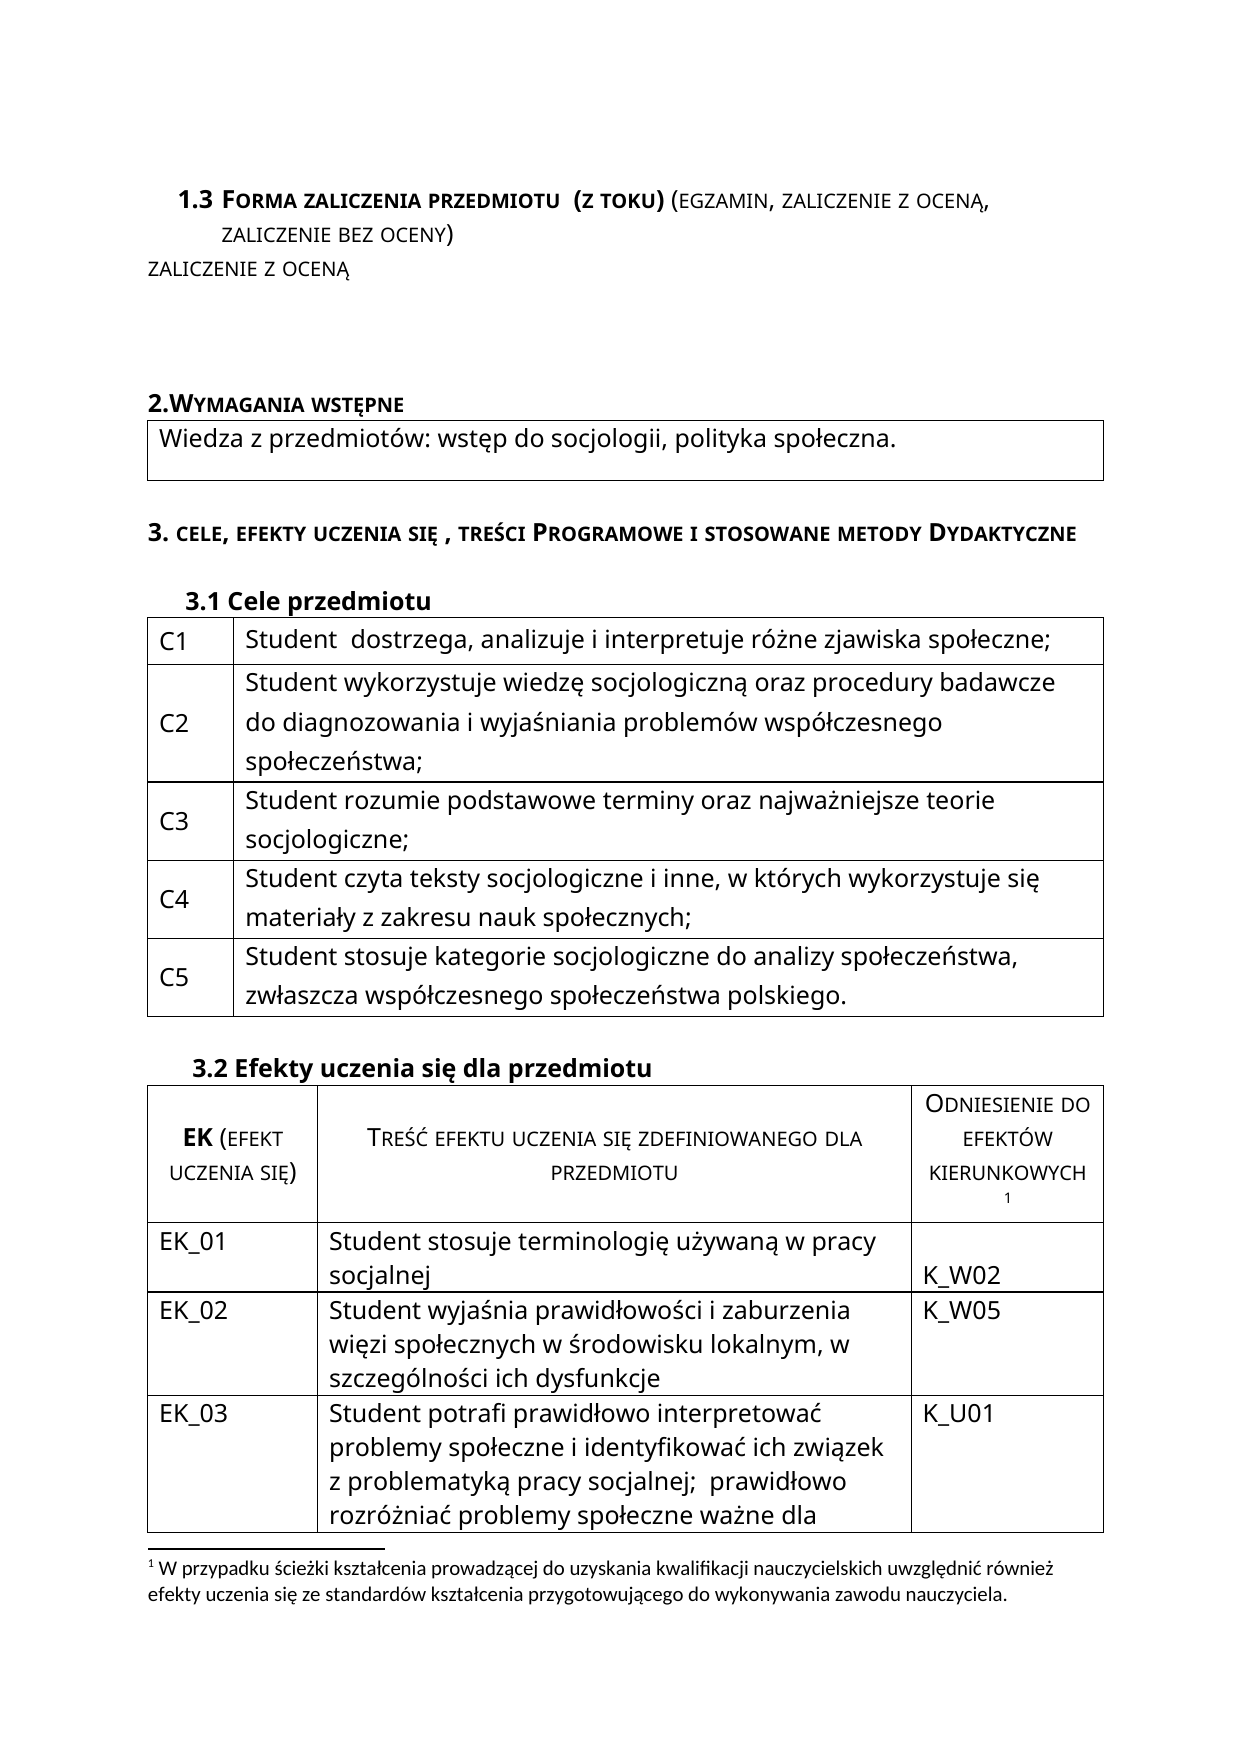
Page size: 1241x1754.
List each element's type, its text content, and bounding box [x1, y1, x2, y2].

table_cell C3 [148, 783, 233, 859]
text 3.1 Cele przedmiotu [185, 583, 1093, 617]
table_cell Student rozumie podstawowe terminy oraz najważniejsze teorie socjologiczne; [234, 783, 1103, 859]
table_cell EK_01 [148, 1223, 317, 1291]
text 1.3 Forma zaliczenia przedmiotu (z toku) (egzamin, zaliczenie z oceną, zaliczenie bez oceny) [177, 182, 1093, 250]
table_cell K_W02 [912, 1223, 1103, 1291]
table_cell C4 [148, 861, 233, 938]
table_cell K_U01 [912, 1396, 1103, 1532]
text 2.Wymagania wstępne [148, 386, 1093, 420]
table_cell Student czyta teksty socjologiczne i inne, w których wykorzystuje się materiały z zakresu nauk społecznych; [234, 861, 1103, 938]
table_cell EK_02 [148, 1293, 317, 1394]
table_header Wiedza z przedmiotów: wstęp do socjologii, polityka społeczna. [148, 421, 1103, 480]
table_header Treść efektu uczenia się zdefiniowanego dla przedmiotu [318, 1086, 911, 1222]
table_cell K_W05 [912, 1293, 1103, 1394]
table_header Student dostrzega, analizuje i interpretuje różne zjawiska społeczne; [234, 618, 1103, 664]
text 3.2 Efekty uczenia się dla przedmiotu [192, 1051, 1093, 1085]
table_header Odniesienie do efektów kierunkowych [912, 1086, 1103, 1222]
text 3. cele, efekty uczenia się , treści Programowe i stosowane metody Dydaktyczne [148, 515, 1093, 549]
table_header EK (efekt uczenia się) [148, 1086, 317, 1222]
table_cell EK_03 [148, 1396, 317, 1532]
table_cell C5 [148, 939, 233, 1016]
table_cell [318, 1396, 911, 1532]
text zaliczenie z oceną [148, 250, 1093, 284]
table_cell C2 [148, 665, 233, 781]
table_cell Student wyjaśnia prawidłowości i zaburzenia więzi społecznych w środowisku lokalnym, w szczególności ich dysfunkcje [318, 1293, 911, 1394]
table_cell Student stosuje terminologię używaną w pracy socjalnej [318, 1223, 911, 1291]
table_cell Student wykorzystuje wiedzę socjologiczną oraz procedury badawcze do diagnozowania i wyjaśniania problemów współczesnego społeczeństwa; [234, 665, 1103, 781]
table_cell Student stosuje kategorie socjologiczne do analizy społeczeństwa, zwłaszcza współczesnego społeczeństwa polskiego. [234, 939, 1103, 1016]
table_header C1 [148, 618, 233, 664]
